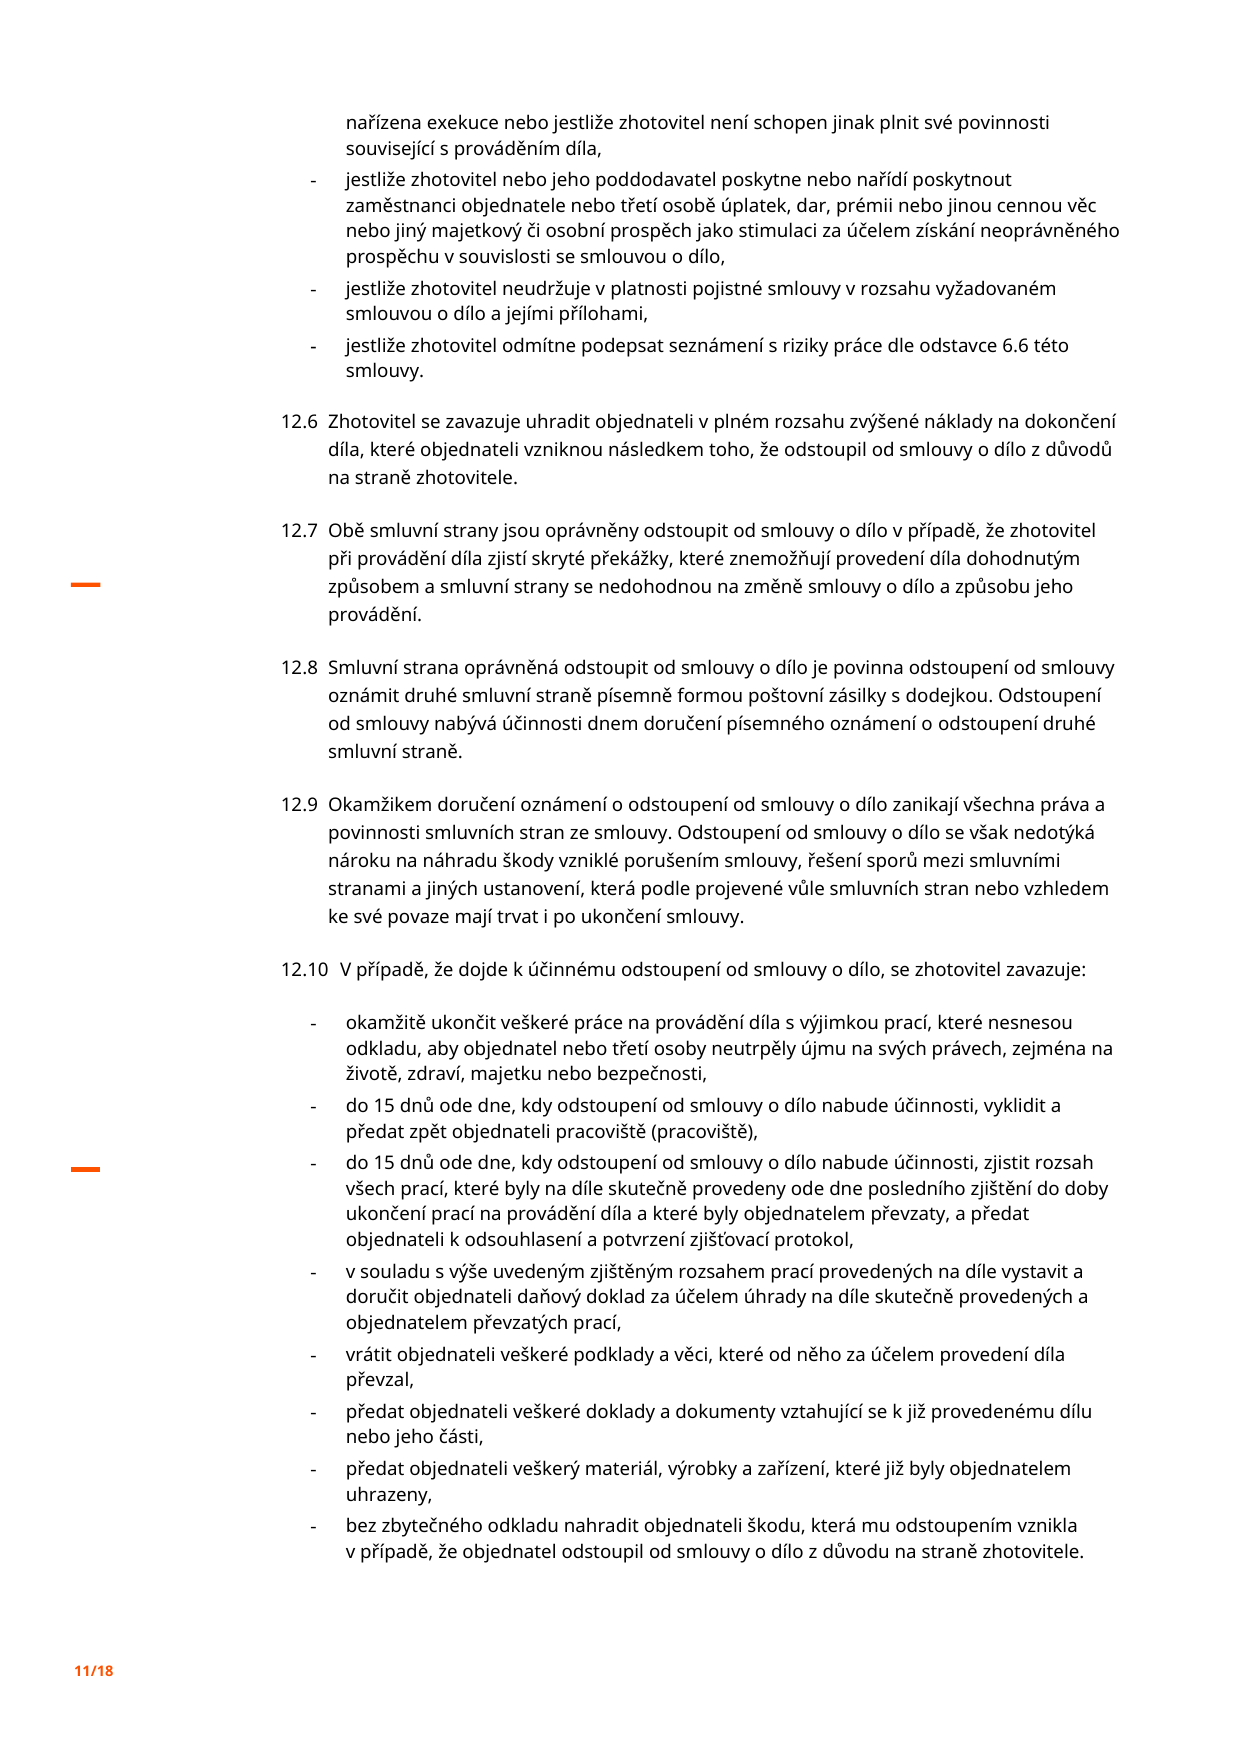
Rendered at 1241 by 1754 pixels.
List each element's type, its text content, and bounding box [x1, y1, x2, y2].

list předat objednateli veškerý materiál, výrobky a zařízení, které již byly objednatelem uhrazeny, [310, 1455, 1122, 1506]
list do 15 dnů ode dne, kdy odstoupení od smlouvy o dílo nabude účinnosti, zjistit rozsah všech prací, které byly na díle skutečně provedeny ode dne posledního zjištění do doby ukončení prací na provádění díla a které byly objednatelem převzaty, a předat objednateli k odsouhlasení a potvrzení zjišťovací protokol, [310, 1150, 1122, 1252]
list do 15 dnů ode dne, kdy odstoupení od smlouvy o dílo nabude účinnosti, vyklidit a předat zpět objednateli pracoviště (pracoviště), [310, 1092, 1122, 1143]
list jestliže zhotovitel neudržuje v platnosti pojistné smlouvy v rozsahu vyžadovaném smlouvou o dílo a jejími přílohami, [310, 275, 1122, 326]
list Obě smluvní strany jsou oprávněny odstoupit od smlouvy o dílo v případě, že zhotovitel při provádění díla zjistí skryté překážky, které znemožňují provedení díla dohodnutým způsobem a smluvní strany se nedohodnou na změně smlouvy o dílo a způsobu jeho provádění. [281, 517, 1122, 627]
list bez zbytečného odkladu nahradit objednateli škodu, která mu odstoupením vznikla v případě, že objednatel odstoupil od smlouvy o dílo z důvodu na straně zhotovitele. [310, 1513, 1122, 1564]
list Okamžikem doručení oznámení o odstoupení od smlouvy o dílo zanikají všechna práva a povinnosti smluvních stran ze smlouvy. Odstoupení od smlouvy o dílo se však nedotýká nároku na náhradu škody vzniklé porušením smlouvy, řešení sporů mezi smluvními stranami a jiných ustanovení, která podle projevené vůle smluvních stran nebo vzhledem ke své povaze mají trvat i po ukončení smlouvy. [281, 791, 1122, 929]
list Smluvní strana oprávněná odstoupit od smlouvy o dílo je povinna odstoupení od smlouvy oznámit druhé smluvní straně písemně formou poštovní zásilky s dodejkou. Odstoupení od smlouvy nabývá účinnosti dnem doručení písemného oznámení o odstoupení druhé smluvní straně. [281, 654, 1122, 764]
list vrátit objednateli veškeré podklady a věci, které od něho za účelem provedení díla převzal, [310, 1341, 1122, 1392]
list okamžitě ukončit veškeré práce na provádění díla s výjimkou prací, které nesnesou odkladu, aby objednatel nebo třetí osoby neutrpěly újmu na svých právech, zejména na životě, zdraví, majetku nebo bezpečnosti, [310, 1009, 1122, 1086]
list jestliže zhotovitel nebo jeho poddodavatel poskytne nebo nařídí poskytnout zaměstnanci objednatele nebo třetí osobě úplatek, dar, prémii nebo jinou cennou věc nebo jiný majetkový či osobní prospěch jako stimulaci za účelem získání neoprávněného prospěchu v souvislosti se smlouvou o dílo, [310, 167, 1122, 269]
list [310, 109, 1122, 160]
list Zhotovitel se zavazuje uhradit objednateli v plném rozsahu zvýšené náklady na dokončení díla, které objednateli vzniknou následkem toho, že odstoupil od smlouvy o dílo z důvodů na straně zhotovitele. [281, 408, 1122, 490]
list v souladu s výše uvedeným zjištěným rozsahem prací provedených na díle vystavit a doručit objednateli daňový doklad za účelem úhrady na díle skutečně provedených a objednatelem převzatých prací, [310, 1258, 1122, 1334]
list jestliže zhotovitel odmítne podepsat seznámení s riziky práce dle odstavce 6.6 této smlouvy. [310, 332, 1122, 383]
list předat objednateli veškeré doklady a dokumenty vztahující se k již provedenému dílu nebo jeho části, [310, 1398, 1122, 1449]
list V případě, že dojde k účinnému odstoupení od smlouvy o dílo, se zhotovitel zavazuje: [281, 957, 1122, 982]
